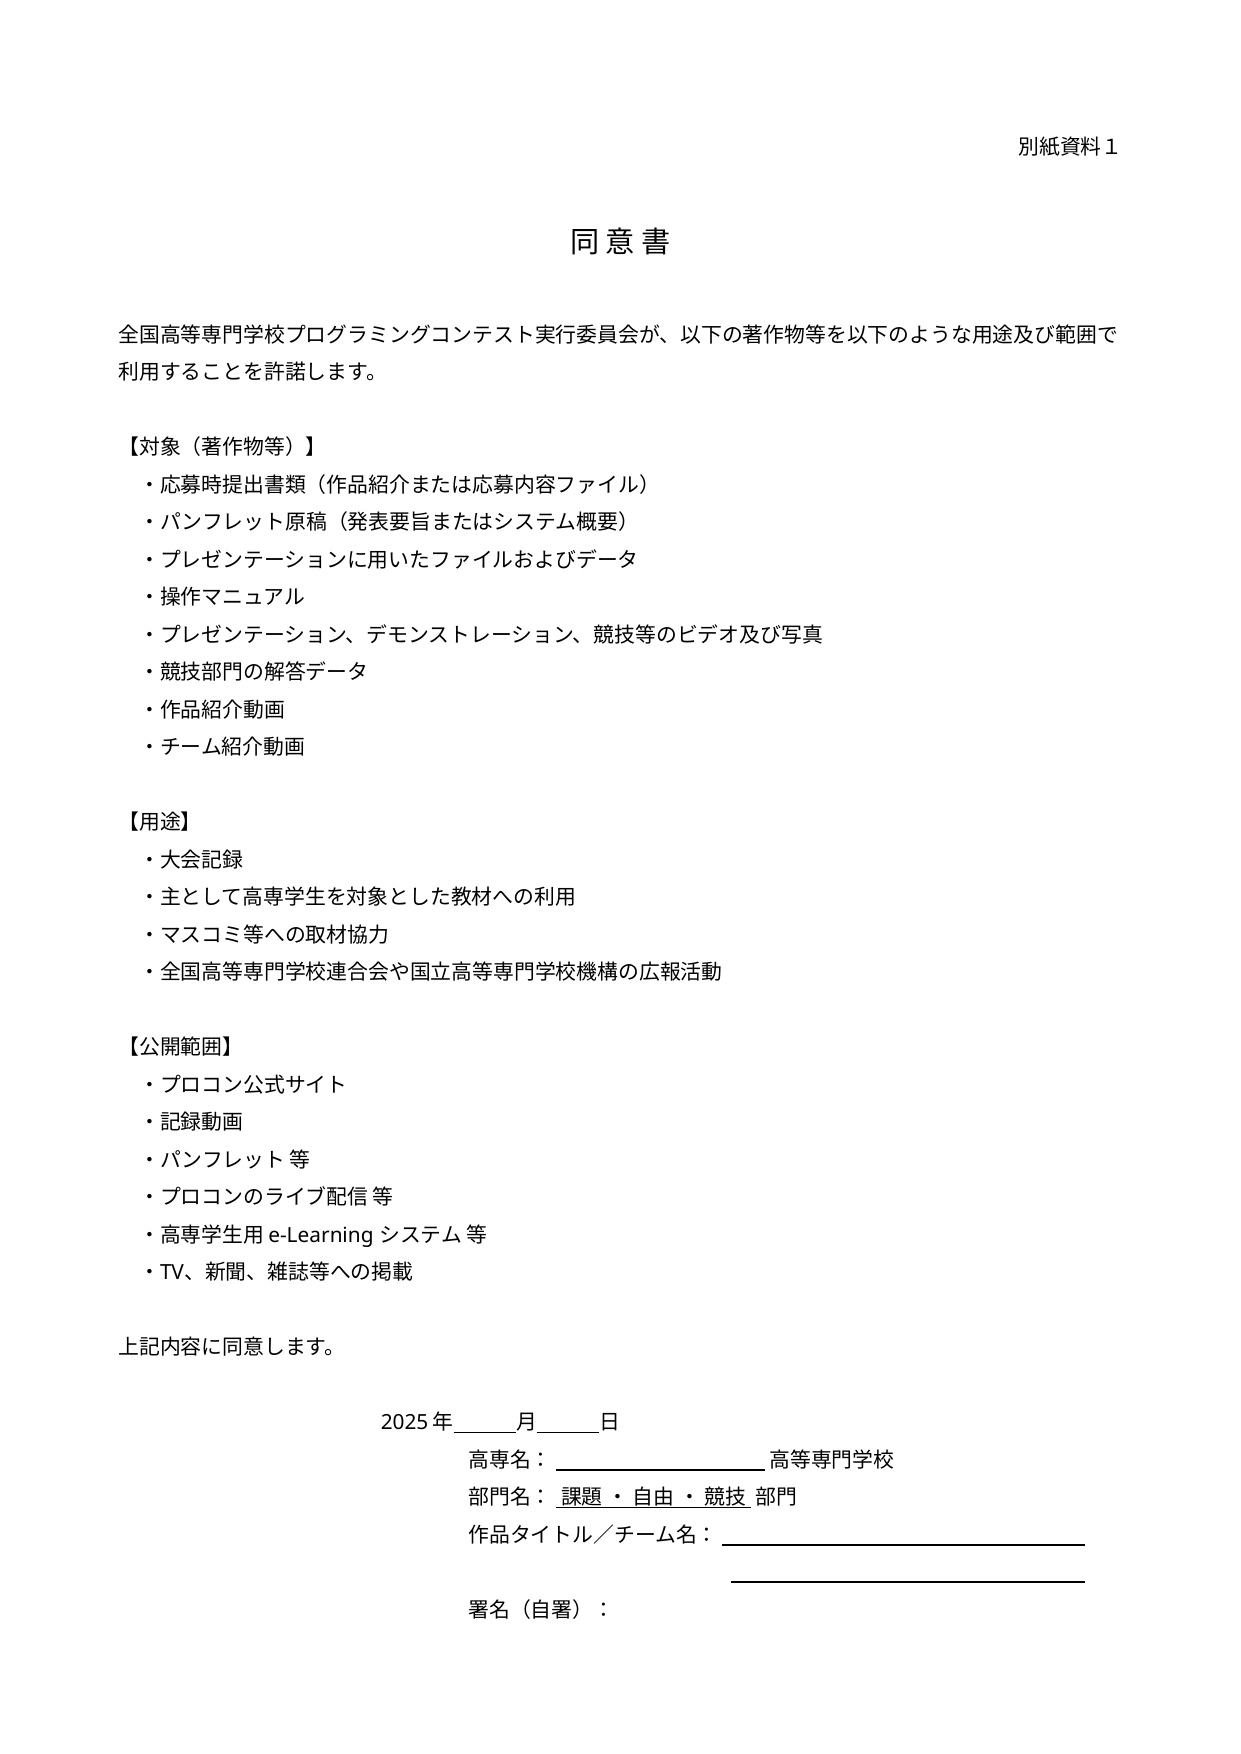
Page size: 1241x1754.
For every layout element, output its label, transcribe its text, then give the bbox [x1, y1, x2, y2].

text 【対象（著作物等）】 [118, 427, 1122, 464]
text 部門名： 課題 ・ 自由 ・ 競技 部門 [381, 1477, 1122, 1514]
text 全国高等専門学校プログラミングコンテスト実行委員会が、以下の著作物等を以下のような用途及び範囲で利用することを許諾します。 [118, 314, 1122, 389]
text ・パンフレット原稿（発表要旨またはシステム概要） [118, 502, 1122, 539]
text ・プロコン公式サイト [118, 1064, 1122, 1102]
text ・操作マニュアル [118, 577, 1122, 614]
text ・大会記録 [118, 839, 1122, 877]
text 【用途】 [118, 802, 1122, 839]
text ・全国高等専門学校連合会や国立高等専門学校機構の広報活動 [118, 952, 1122, 989]
text ・競技部門の解答データ [118, 652, 1122, 689]
text ・プレゼンテーションに用いたファイルおよびデータ [118, 539, 1122, 577]
text ・プレゼンテーション、デモンストレーション、競技等のビデオ及び写真 [118, 614, 1122, 652]
text ・チーム紹介動画 [118, 727, 1122, 764]
text 2025年 月 日 [293, 1402, 1122, 1439]
text ・記録動画 [118, 1102, 1122, 1139]
text 【公開範囲】 [118, 1027, 1122, 1064]
text ・プロコンのライブ配信 等 [118, 1177, 1122, 1214]
text 上記内容に同意します。 [118, 1327, 1122, 1364]
text 作品タイトル／チーム名： [381, 1514, 1122, 1552]
text 別紙資料１ [118, 127, 1122, 164]
text 高専名： 高等専門学校 [381, 1439, 1122, 1477]
text 署名（自署）： [381, 1589, 1122, 1627]
text 同 意 書 [118, 202, 1122, 277]
text ・TV、新聞、雑誌等への掲載 [118, 1252, 1122, 1289]
text ・主として高専学生を対象とした教材への利用 [118, 877, 1122, 914]
text ・作品紹介動画 [118, 689, 1122, 727]
text ・マスコミ等への取材協力 [118, 914, 1122, 952]
text ・応募時提出書類（作品紹介または応募内容ファイル） [118, 464, 1122, 502]
text ・高専学生用e-Learning システム 等 [118, 1214, 1122, 1252]
text ・パンフレット 等 [118, 1139, 1122, 1177]
